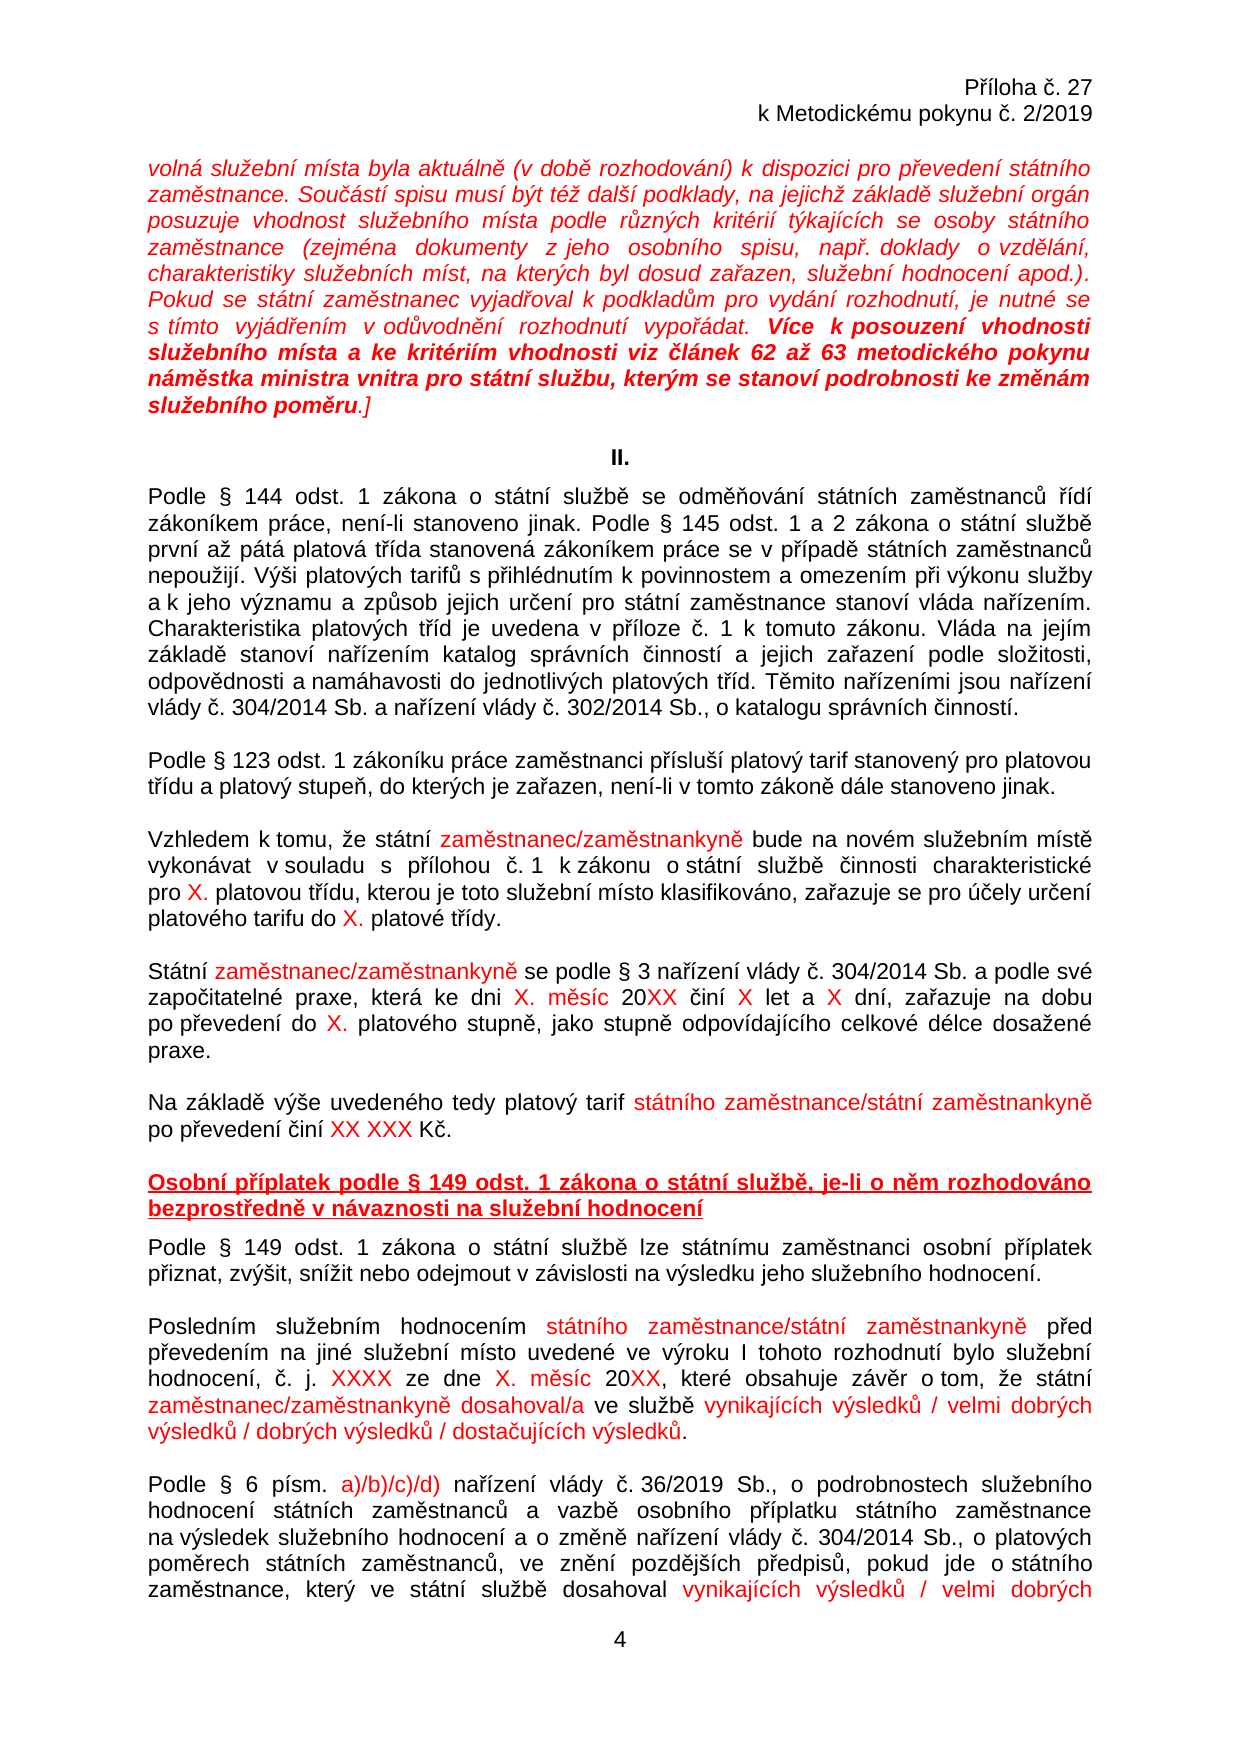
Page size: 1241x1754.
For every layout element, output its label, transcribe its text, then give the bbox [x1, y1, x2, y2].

text Podle § 144 odst. 1 zákona o státní službě se odměňování státních zaměstnanců řídí zákoníkem práce, není-li stanoveno jinak. Podle § 145 odst. 1 a 2 zákona o státní službě první až pátá platová třída stanovená zákoníkem práce se v případě státních zaměstnanců nepoužijí. Výši platových tarifů s přihlédnutím k povinnostem a omezením při výkonu služby a k jeho významu a způsob jejich určení pro státní zaměstnance stanoví vláda nařízením. Charakteristika platových tříd je uvedena v příloze č. 1 k tomuto zákonu. Vláda na jejím základě stanoví nařízením katalog správních činností a jejich zařazení podle složitosti, odpovědnosti a namáhavosti do jednotlivých platových tříd. Těmito nařízeními jsou nařízení vlády č. 304/2014 Sb. a nařízení vlády č. 302/2014 Sb., o katalogu správních činností. [148, 483, 1093, 720]
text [148, 1471, 1093, 1603]
text II. [148, 444, 1093, 471]
text Podle § 149 odst. 1 zákona o státní službě lze státnímu zaměstnanci osobní příplatek přiznat, zvýšit, snížit nebo odejmout v závislosti na výsledku jeho služebního hodnocení. [148, 1234, 1093, 1286]
text Podle § 123 odst. 1 zákoníku práce zaměstnanci přísluší platový tarif stanovený pro platovou třídu a platový stupeň, do kterých je zařazen, není-li v tomto zákoně dále stanoveno jinak. [148, 747, 1093, 799]
text Státní zaměstnanec/zaměstnankyně se podle § 3 nařízení vlády č. 304/2014 Sb. a podle své započitatelné praxe, která ke dni X. měsíc 20XX činí X let a X dní, zařazuje na dobu po převedení do X. platového stupně, jako stupně odpovídajícího celkové délce dosažené praxe. [148, 958, 1093, 1063]
text Na základě výše uvedeného tedy platový tarif státního zaměstnance/státní zaměstnankyně po převedení činí XX XXX Kč. [148, 1089, 1093, 1142]
text Vzhledem k tomu, že státní zaměstnanec/zaměstnankyně bude na novém služebním místě vykonávat v souladu s přílohou č. 1 k zákonu o státní službě činnosti charakteristické pro X. platovou třídu, kterou je toto služební místo klasifikováno, zařazuje se pro účely určení platového tarifu do X. platové třídy. [148, 826, 1093, 931]
text Posledním služebním hodnocením státního zaměstnance/státní zaměstnankyně před převedením na jiné služební místo uvedené ve výroku I tohoto rozhodnutí bylo služební hodnocení, č. j. XXXX ze dne X. měsíc 20XX, které obsahuje závěr o tom, že státní zaměstnanec/zaměstnankyně dosahoval/a ve službě vynikajících výsledků / velmi dobrých výsledků / dobrých výsledků / dostačujících výsledků. [148, 1313, 1093, 1444]
text Osobní příplatek podle § 149 odst. 1 zákona o státní službě, je-li o něm rozhodováno bezprostředně v návaznosti na služební hodnocení [148, 1168, 1093, 1221]
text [148, 154, 1093, 418]
